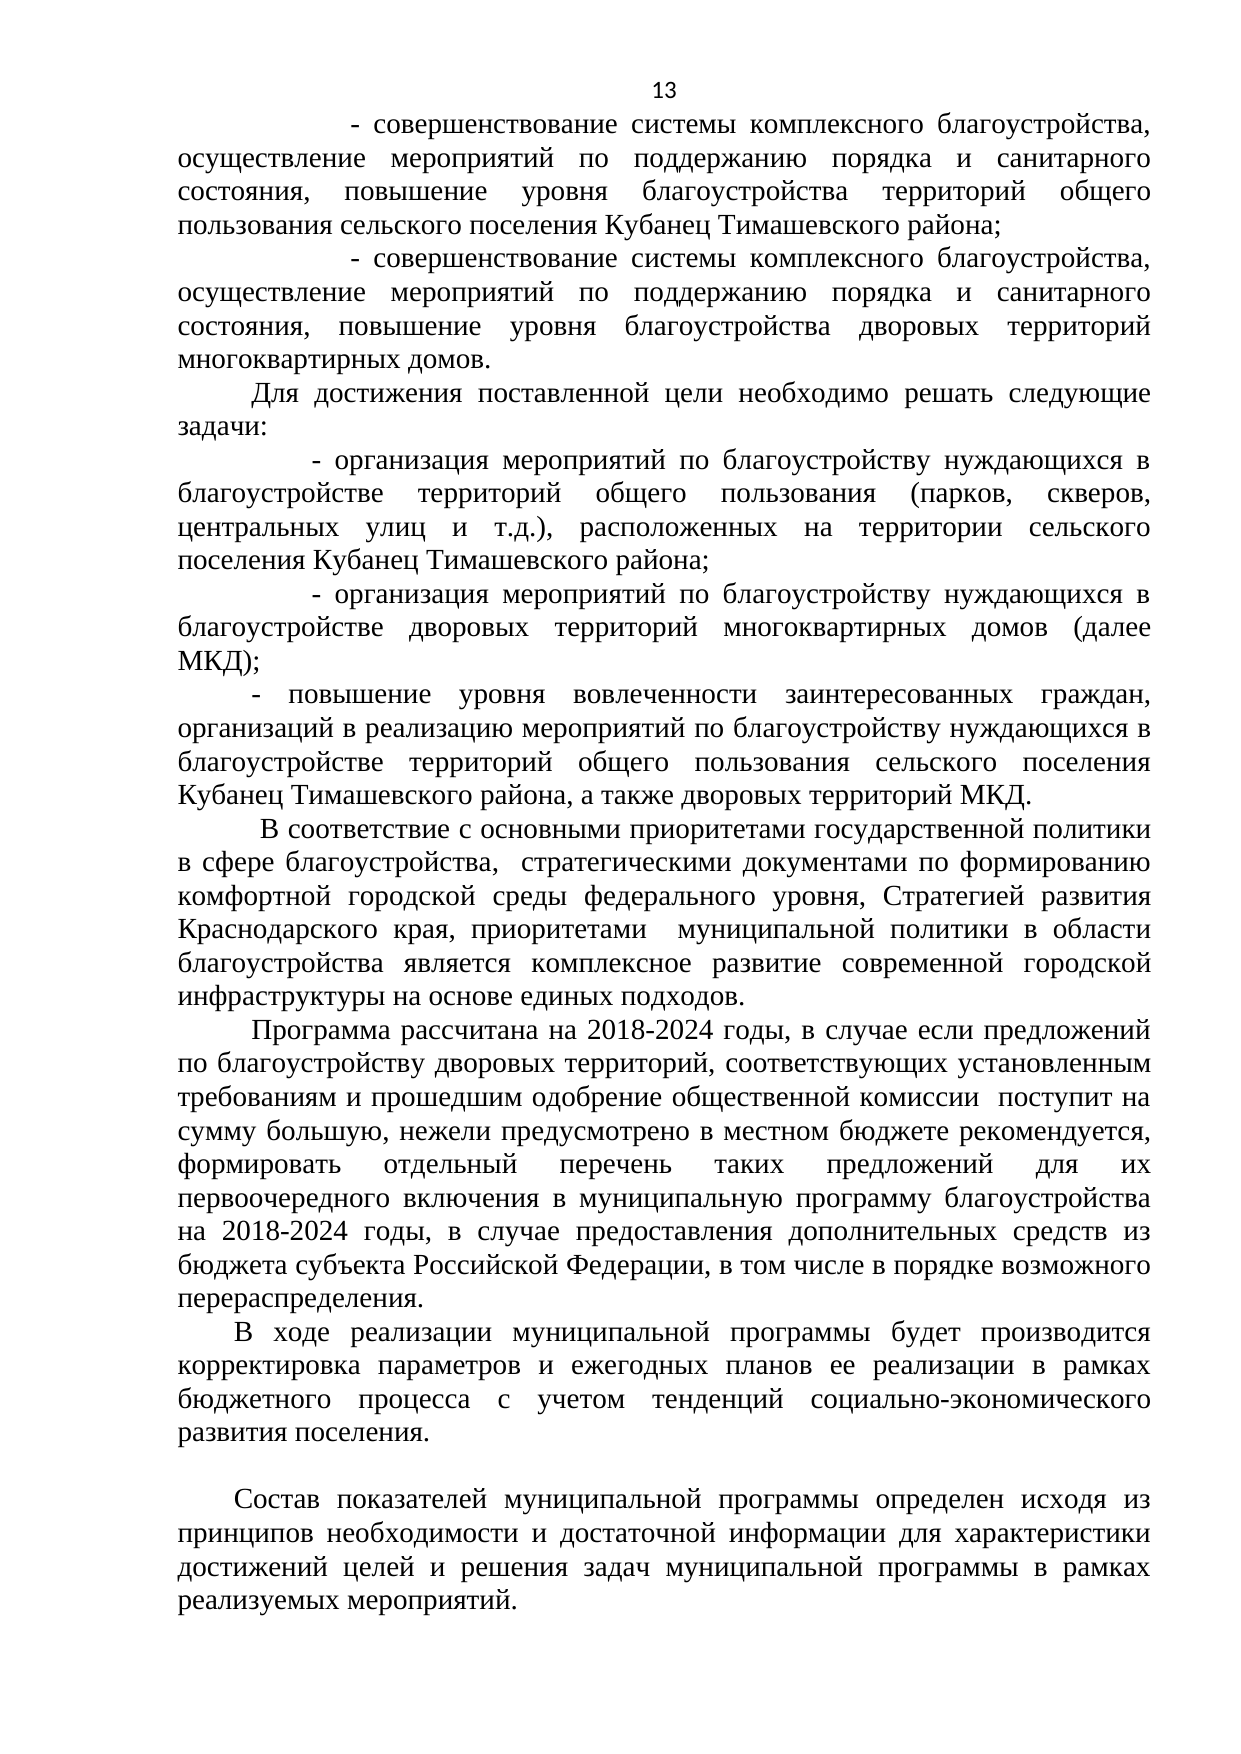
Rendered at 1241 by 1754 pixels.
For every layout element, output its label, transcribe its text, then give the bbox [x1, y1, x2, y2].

text Программа рассчитана на 2018-2024 годы, в случае если предложений по благоустройству дворовых территорий, соответствующих установленным требованиям и прошедшим одобрение общественной комиссии поступит на сумму большую, нежели предусмотрено в местном бюджете рекомендуется, формировать отдельный перечень таких предложений для их первоочередного включения в муниципальную программу благоустройства на 2018-2024 годы, в случае предоставления дополнительных средств из бюджета субъекта Российской Федерации, в том числе в порядке возможного перераспределения. [177, 1012, 1152, 1314]
text В ходе реализации муниципальной программы будет производится корректировка параметров и ежегодных планов ее реализации в рамках бюджетного процесса с учетом тенденций социально-экономического развития поселения. [177, 1314, 1152, 1448]
text - совершенствование системы комплексного благоустройства, осуществление мероприятий по поддержанию порядка и санитарного состояния, повышение уровня благоустройства дворовых территорий многоквартирных домов. [177, 241, 1152, 375]
text Состав показателей муниципальной программы определен исходя из принципов необходимости и достаточной информации для характеристики достижений целей и решения задач муниципальной программы в рамках реализуемых мероприятий. [177, 1482, 1152, 1616]
text - повышение уровня вовлеченности заинтересованных граждан, организаций в реализацию мероприятий по благоустройству нуждающихся в благоустройстве территорий общего пользования сельского поселения Кубанец Тимашевского района, а также дворовых территорий МКД. [177, 677, 1152, 811]
text Для достижения поставленной цели необходимо решать следующие задачи: [177, 375, 1152, 442]
text В соответствие с основными приоритетами государственной политики в сфере благоустройства, стратегическими документами по формированию комфортной городской среды федерального уровня, Стратегией развития Краснодарского края, приоритетами муниципальной политики в области благоустройства является комплексное развитие современной городской инфраструктуры на основе единых подходов. [177, 811, 1152, 1012]
text - организация мероприятий по благоустройству нуждающихся в благоустройстве территорий общего пользования (парков, скверов, центральных улиц и т.д.), расположенных на территории сельского поселения Кубанец Тимашевского района; [177, 442, 1152, 576]
text - совершенствование системы комплексного благоустройства, осуществление мероприятий по поддержанию порядка и санитарного состояния, повышение уровня благоустройства территорий общего пользования сельского поселения Кубанец Тимашевского района; [177, 106, 1152, 241]
text - организация мероприятий по благоустройству нуждающихся в благоустройстве дворовых территорий многоквартирных домов (далее МКД); [177, 576, 1152, 677]
